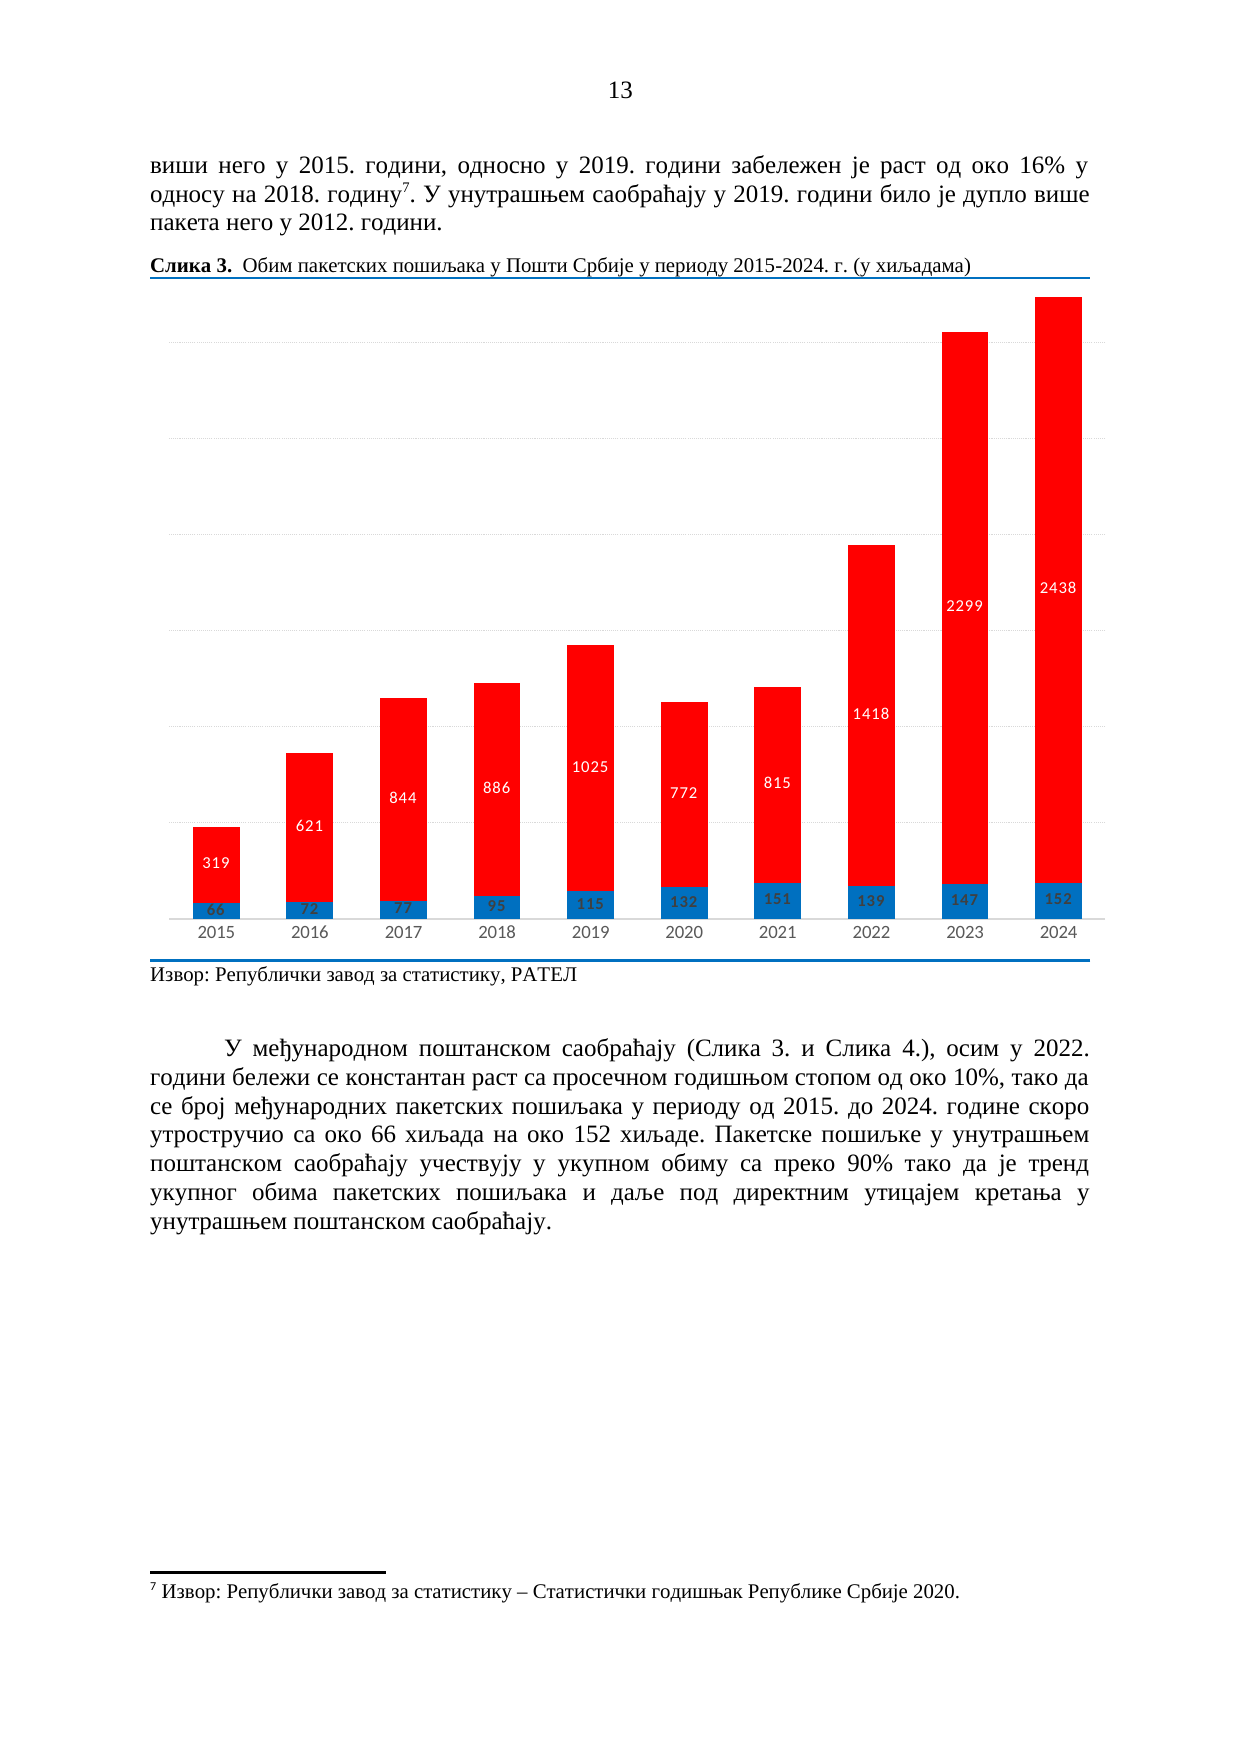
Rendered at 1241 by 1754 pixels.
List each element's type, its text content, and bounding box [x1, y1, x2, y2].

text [150, 150, 1090, 236]
text Извор: Републички завод за статистику, РАТЕЛ [150, 962, 1090, 986]
text У међународном поштанском саобраћају (Слика 3. и Слика 4.), осим у 2022. години бележи се константан раст са просечном годишњом стопом од око 10%, тако да се број међународних пакетских пошиљака у периоду од 2015. до 2024. године скоро утростручио са око 66 хиљада на око 152 хиљаде. Пакетске пошиљке у унутрашњем поштанском саобраћају учествују у укупном обиму са преко 90% тако да је тренд укупног обима пакетских пошиљака и даље под директним утицајем кретања у унутрашњем поштанском саобраћају. [150, 1033, 1090, 1234]
text Слика 3. Обим пакетских пошиљака у Пошти Србије у периоду 2015-2024. г. (у хиљадама) [150, 253, 1090, 277]
